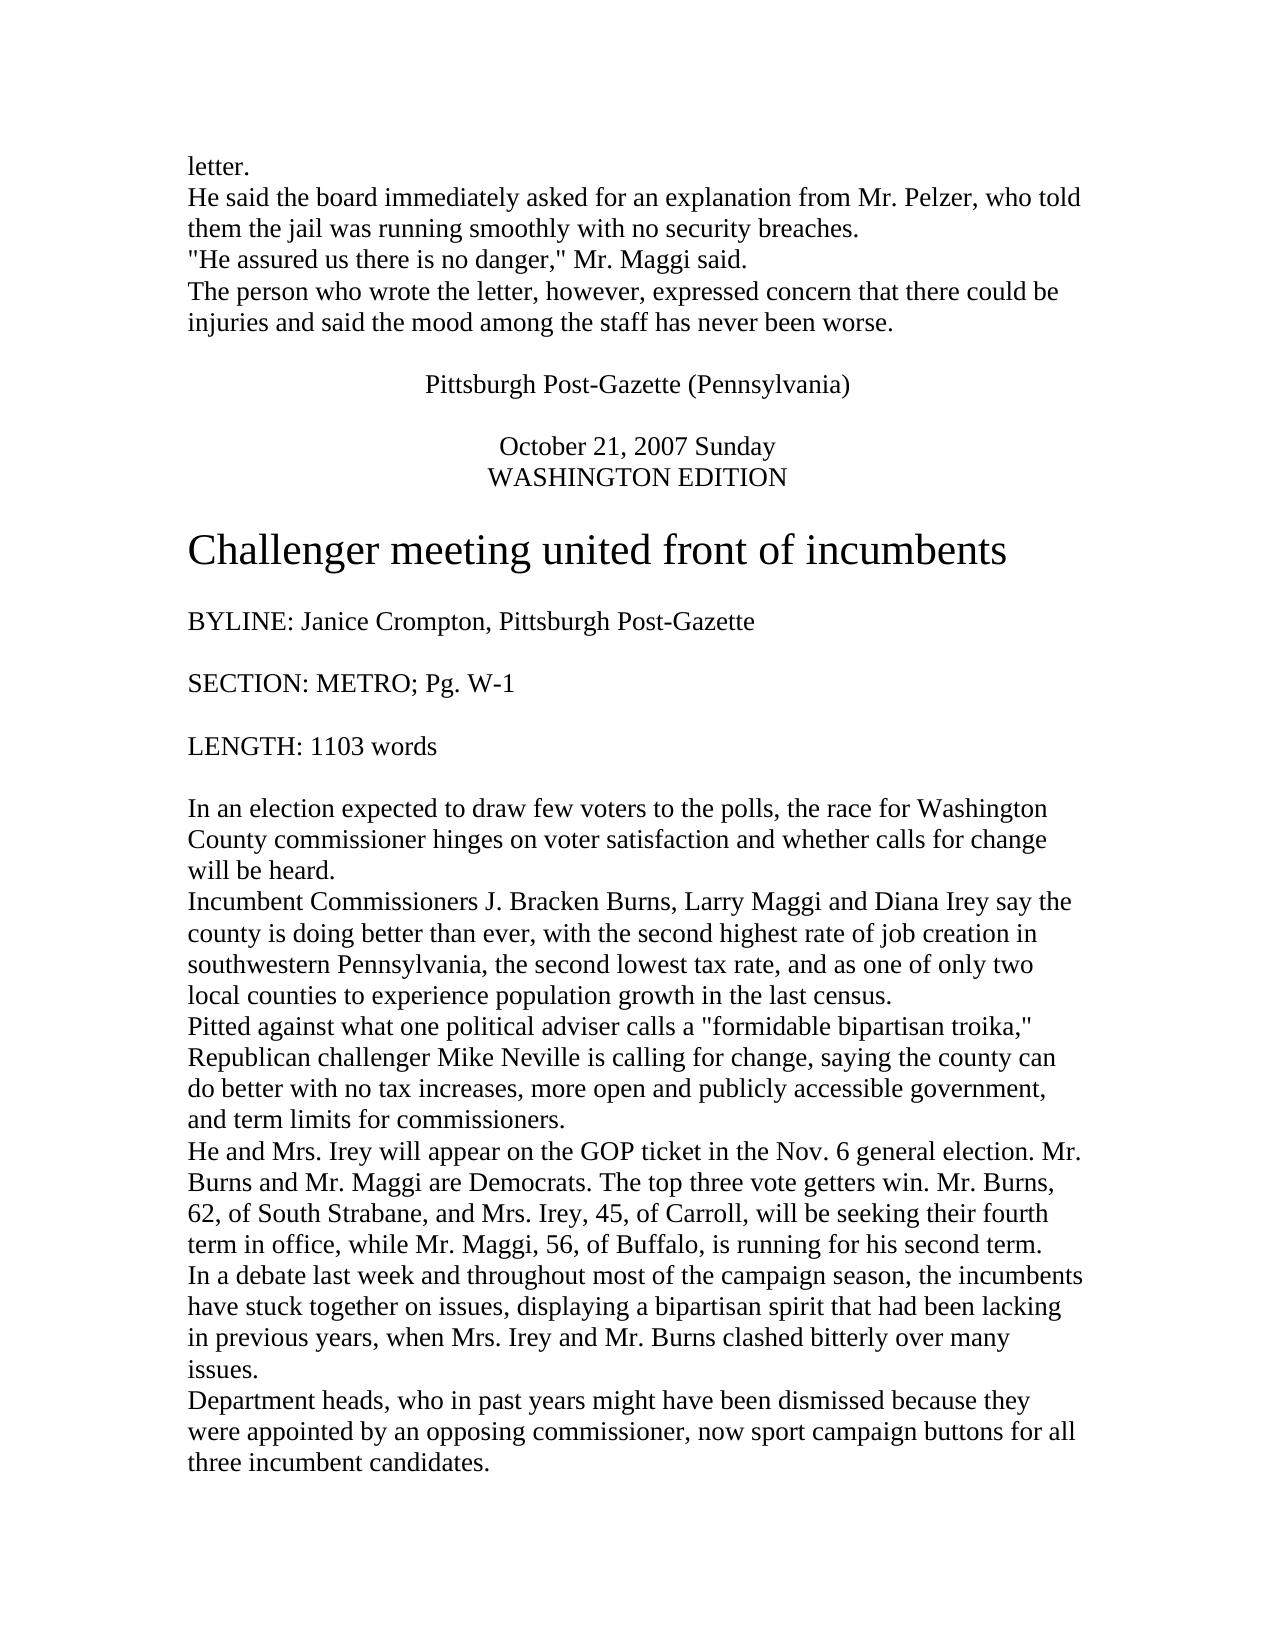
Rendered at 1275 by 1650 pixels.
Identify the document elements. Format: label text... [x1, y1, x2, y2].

text He said the board immediately asked for an explanation from Mr. Pelzer, who told them the jail was running smoothly with no security breaches. [187, 181, 1087, 243]
text WASHINGTON EDITION [187, 461, 1087, 493]
text The person who wrote the letter, however, expressed concern that there could be injuries and said the mood among the staff has never been worse. [187, 274, 1087, 337]
text Department heads, who in past years might have been dismissed because they were appointed by an opposing commissioner, now sport campaign buttons for all three incumbent candidates. [187, 1384, 1087, 1477]
text "He assured us there is no danger," Mr. Maggi said. [187, 243, 1087, 274]
text In an election expected to draw few voters to the polls, the race for Washington County commissioner hinges on voter satisfaction and whether calls for change will be heard. [187, 792, 1087, 886]
text He and Mrs. Irey will appear on the GOP ticket in the Nov. 6 general election. Mr. Burns and Mr. Maggi are Democrats. The top three vote getters win. Mr. Burns, 62, of South Strabane, and Mrs. Irey, 45, of Carroll, will be seeking their fourth term in office, while Mr. Maggi, 56, of Buffalo, is running for his second term. [187, 1135, 1087, 1259]
text SECTION: METRO; Pg. W-1 [187, 667, 1087, 699]
text October 21, 2007 Sunday [187, 430, 1087, 461]
text Incumbent Commissioners J. Bracken Burns, Larry Maggi and Diana Irey say the county is doing better than ever, with the second highest rate of job creation in southwestern Pennsylvania, the second lowest tax rate, and as one of only two local counties to experience population growth in the last census. [187, 886, 1087, 1010]
text LENGTH: 1103 words [187, 730, 1087, 761]
text BYLINE: Janice Crompton, Pittsburgh Post-Gazette [187, 605, 1087, 636]
text Pitted against what one political adviser calls a "formidable bipartisan troika," Republican challenger Mike Neville is calling for change, saying the county can do better with no tax increases, more open and publicly accessible government, and term limits for commissioners. [187, 1010, 1087, 1135]
text Challenger meeting united front of incumbents [187, 524, 1087, 574]
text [187, 150, 1087, 181]
text Pittsburgh Post-Gazette (Pennsylvania) [187, 368, 1087, 399]
text In a debate last week and throughout most of the campaign season, the incumbents have stuck together on issues, displaying a bipartisan spirit that had been lacking in previous years, when Mrs. Irey and Mr. Burns clashed bitterly over many issues. [187, 1259, 1087, 1384]
